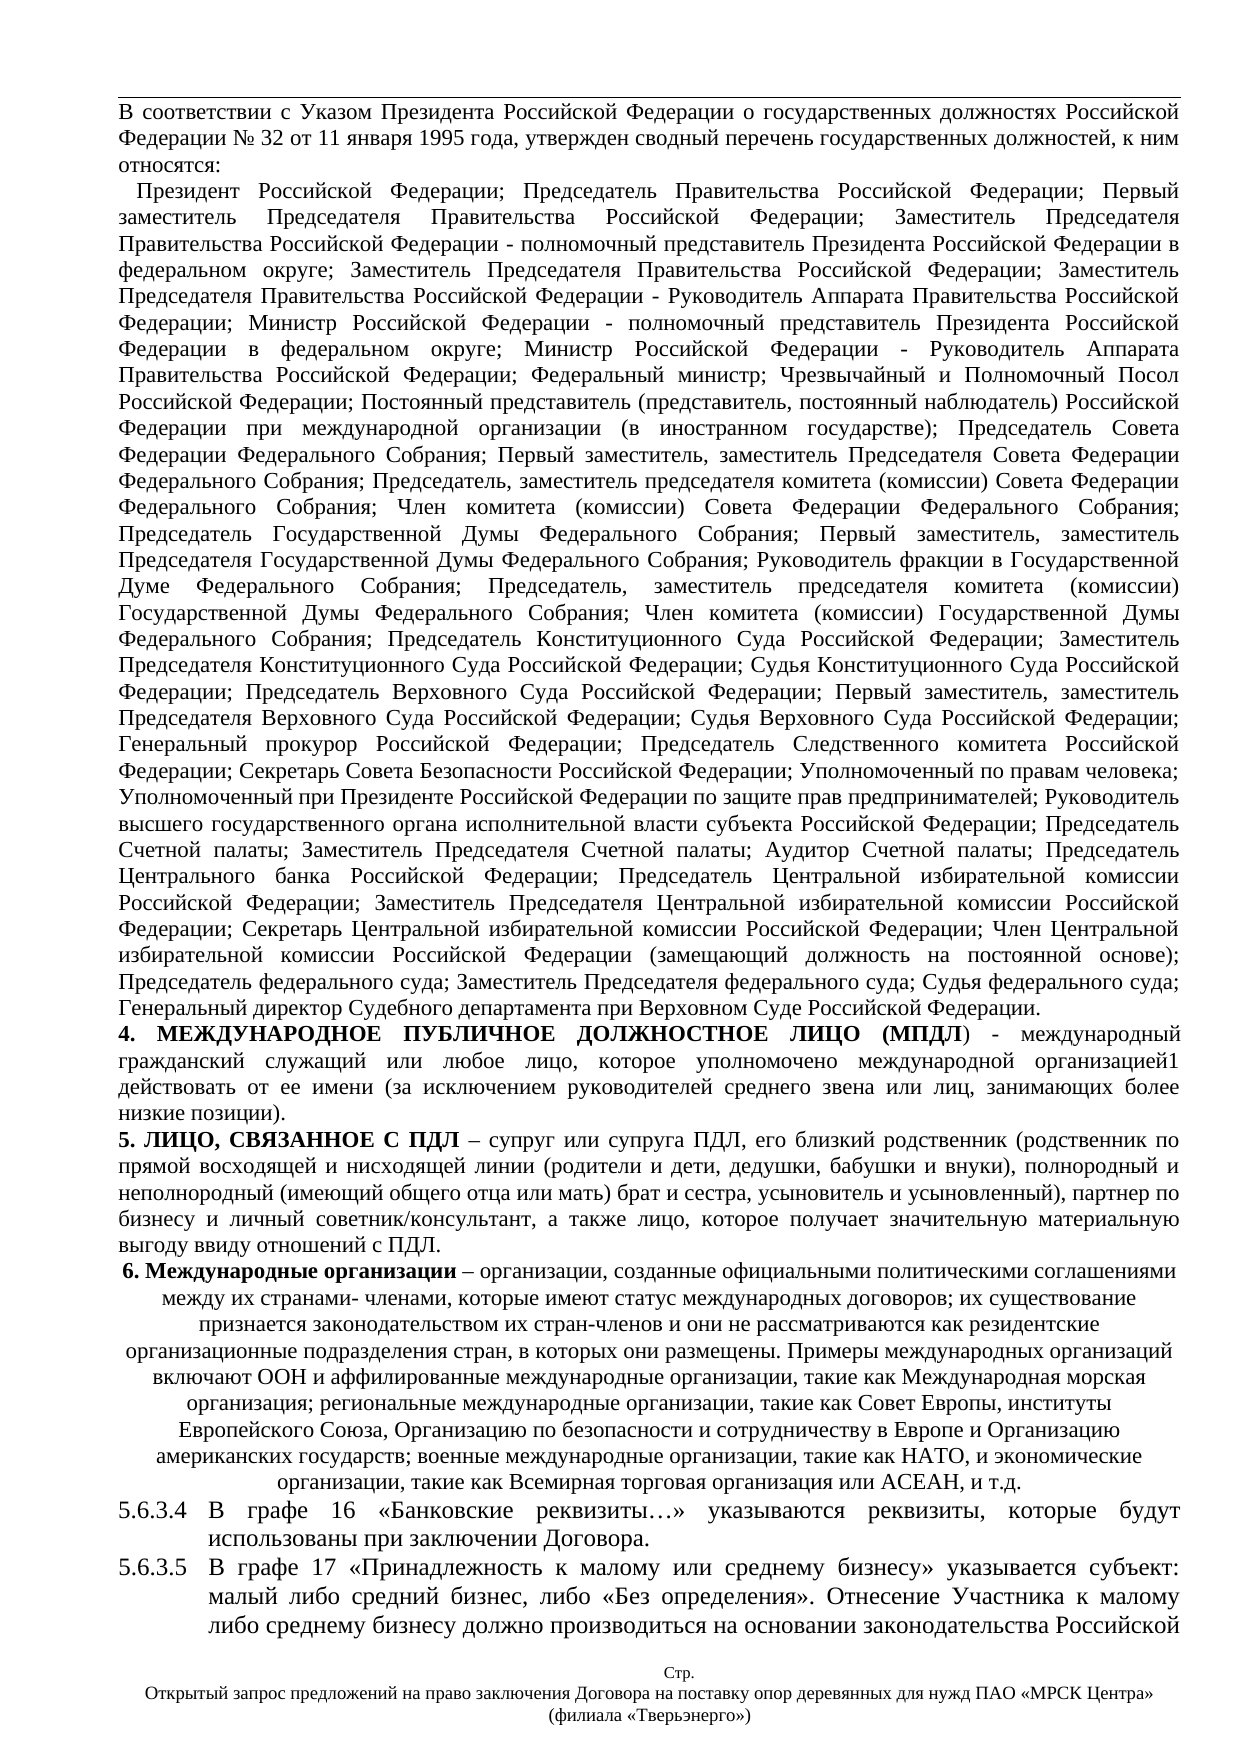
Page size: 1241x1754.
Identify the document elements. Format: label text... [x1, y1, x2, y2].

list В графе 16 «Банковские реквизиты…» указываются реквизиты, которые будут использованы при заключении Договора. [118, 1495, 1181, 1552]
text 5. ЛИЦО, СВЯЗАННОЕ С ПДЛ – супруг или супруга ПДЛ, его близкий родственник (родственник по прямой восходящей и нисходящей линии (родители и дети, дедушки, бабушки и внуки), полнородный и неполнородный (имеющий общего отца или мать) брат и сестра, усыновитель и усыновленный), партнер по бизнесу и личный советник/консультант, а также лицо, которое получает значительную материальную выгоду ввиду отношений с ПДЛ. [118, 1126, 1181, 1258]
list 6. Международные организации – организации, созданные официальными политическими соглашениями между их странами- членами, которые имеют статус международных договоров; их существование признается законодательством их стран-членов и они не рассматриваются как резидентские организационные подразделения стран, в которых они размещены. Примеры международных организаций включают ООН и аффилированные международные организации, такие как Международная морская организация; региональные международные организации, такие как Совет Европы, институты Европейского Союза, Организацию по безопасности и сотрудничеству в Европе и Организацию американских государств; военные международные организации, такие как НАТО, и экономические организации, такие как Всемирная торговая организация или АСЕАН, и т.д. [118, 1258, 1181, 1495]
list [118, 1552, 1181, 1638]
text 4. МЕЖДУНАРОДНОЕ ПУБЛИЧНОЕ ДОЛЖНОСТНОЕ ЛИЦО (МПДЛ) - международный гражданский служащий или любое лицо, которое уполномочено международной организацией1 действовать от ее имени (за исключением руководителей среднего звена или лиц, занимающих более низкие позиции). [118, 1020, 1181, 1126]
text В соответствии с Указом Президента Российской Федерации о государственных должностях Российской Федерации № 32 от 11 января 1995 года, утвержден сводный перечень государственных должностей, к ним относятся: [118, 98, 1181, 177]
text Президент Российской Федерации; Председатель Правительства Российской Федерации; Первый заместитель Председателя Правительства Российской Федерации; Заместитель Председателя Правительства Российской Федерации - полномочный представитель Президента Российской Федерации в федеральном округе; Заместитель Председателя Правительства Российской Федерации; Заместитель Председателя Правительства Российской Федерации - Руководитель Аппарата Правительства Российской Федерации; Министр Российской Федерации - полномочный представитель Президента Российской Федерации в федеральном округе; Министр Российской Федерации - Руководитель Аппарата Правительства Российской Федерации; Федеральный министр; Чрезвычайный и Полномочный Посол Российской Федерации; Постоянный представитель (представитель, постоянный наблюдатель) Российской Федерации при международной организации (в иностранном государстве); Председатель Совета Федерации Федерального Собрания; Первый заместитель, заместитель Председателя Совета Федерации Федерального Собрания; Председатель, заместитель председателя комитета (комиссии) Совета Федерации Федерального Собрания; Член комитета (комиссии) Совета Федерации Федерального Собрания; Председатель Государственной Думы Федерального Собрания; Первый заместитель, заместитель Председателя Государственной Думы Федерального Собрания; Руководитель фракции в Государственной Думе Федерального Собрания; Председатель, заместитель председателя комитета (комиссии) Государственной Думы Федерального Собрания; Член комитета (комиссии) Государственной Думы Федерального Собрания; Председатель Конституционного Суда Российской Федерации; Заместитель Председателя Конституционного Суда Российской Федерации; Судья Конституционного Суда Российской Федерации; Председатель Верховного Суда Российской Федерации; Первый заместитель, заместитель Председателя Верховного Суда Российской Федерации; Судья Верховного Суда Российской Федерации; Генеральный прокурор Российской Федерации; Председатель Следственного комитета Российской Федерации; Секретарь Совета Безопасности Российской Федерации; Уполномоченный по правам человека; Уполномоченный при Президенте Российской Федерации по защите прав предпринимателей; Руководитель высшего государственного органа исполнительной власти субъекта Российской Федерации; Председатель Счетной палаты; Заместитель Председателя Счетной палаты; Аудитор Счетной палаты; Председатель Центрального банка Российской Федерации; Председатель Центральной избирательной комиссии Российской Федерации; Заместитель Председателя Центральной избирательной комиссии Российской Федерации; Секретарь Центральной избирательной комиссии Российской Федерации; Член Центральной избирательной комиссии Российской Федерации (замещающий должность на постоянной основе); Председатель федерального суда; Заместитель Председателя федерального суда; Судья федерального суда; Генеральный директор Судебного департамента при Верховном Суде Российской Федерации. [118, 177, 1181, 1020]
